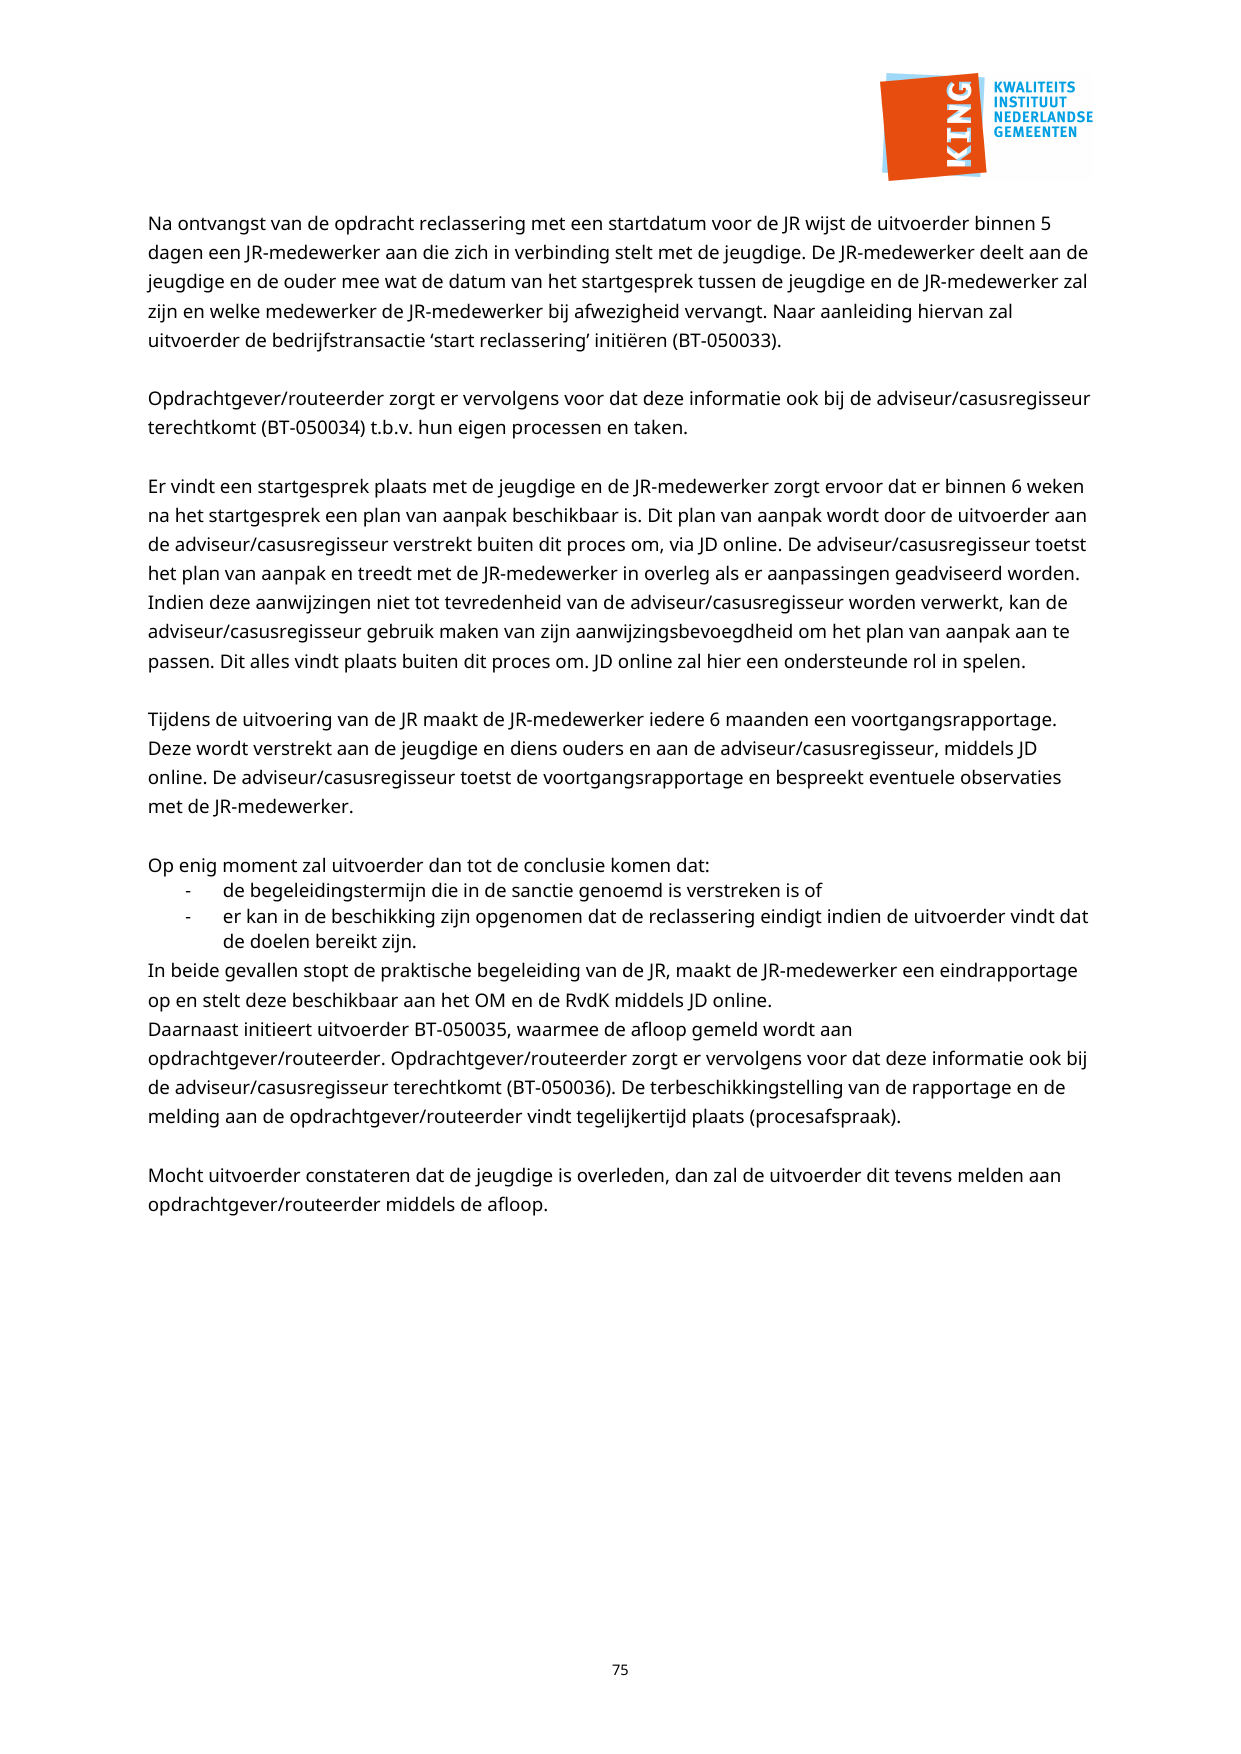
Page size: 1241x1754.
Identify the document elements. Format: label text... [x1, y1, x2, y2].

text Na ontvangst van de opdracht reclassering met een startdatum voor de JR wijst de uitvoerder binnen 5 dagen een JR-medewerker aan die zich in verbinding stelt met de jeugdige. De JR-medewerker deelt aan de jeugdige en de ouder mee wat de datum van het startgesprek tussen de jeugdige en de JR-medewerker zal zijn en welke medewerker de JR-medewerker bij afwezigheid vervangt. Naar aanleiding hiervan zal uitvoerder de bedrijfstransactie ‘start reclassering’ initiëren (BT-050033). [148, 207, 1092, 353]
text Tijdens de uitvoering van de JR maakt de JR-medewerker iedere 6 maanden een voortgangsrapportage. Deze wordt verstrekt aan de jeugdige en diens ouders en aan de adviseur/casusregisseur, middels JD online. De adviseur/casusregisseur toetst de voortgangsrapportage en bespreekt eventuele observaties met de JR-medewerker. [148, 703, 1092, 819]
text Op enig moment zal uitvoerder dan tot de conclusie komen dat: [148, 848, 1092, 878]
text Er vindt een startgesprek plaats met de jeugdige en de JR-medewerker zorgt ervoor dat er binnen 6 weken na het startgesprek een plan van aanpak beschikbaar is. Dit plan van aanpak wordt door de uitvoerder aan de adviseur/casusregisseur verstrekt buiten dit proces om, via JD online. De adviseur/casusregisseur toetst het plan van aanpak en treedt met de JR-medewerker in overleg als er aanpassingen geadviseerd worden. Indien deze aanwijzingen niet tot tevredenheid van de adviseur/casusregisseur worden verwerkt, kan de adviseur/casusregisseur gebruik maken van zijn aanwijzingsbevoegdheid om het plan van aanpak aan te passen. Dit alles vindt plaats buiten dit proces om. JD online zal hier een ondersteunde rol in spelen. [148, 469, 1092, 673]
text Mocht uitvoerder constateren dat de jeugdige is overleden, dan zal de uitvoerder dit tevens melden aan opdrachtgever/routeerder middels de afloop. [148, 1158, 1092, 1217]
list de begeleidingstermijn die in de sanctie genoemd is verstreken is of [185, 878, 1092, 903]
picture [880, 73, 1093, 181]
text Daarnaast initieert uitvoerder BT-050035, waarmee de afloop gemeld wordt aan opdrachtgever/routeerder. Opdrachtgever/routeerder zorgt er vervolgens voor dat deze informatie ook bij de adviseur/casusregisseur terechtkomt (BT-050036). De terbeschikkingstelling van de rapportage en de melding aan de opdrachtgever/routeerder vindt tegelijkertijd plaats (procesafspraak). [148, 1012, 1092, 1129]
text In beide gevallen stopt de praktische begeleiding van de JR, maakt de JR-medewerker een eindrapportage op en stelt deze beschikbaar aan het OM en de RvdK middels JD online. [148, 954, 1092, 1012]
list er kan in de beschikking zijn opgenomen dat de reclassering eindigt indien de uitvoerder vindt dat de doelen bereikt zijn. [185, 903, 1092, 954]
text Opdrachtgever/routeerder zorgt er vervolgens voor dat deze informatie ook bij de adviseur/casusregisseur terechtkomt (BT-050034) t.b.v. hun eigen processen en taken. [148, 382, 1092, 440]
